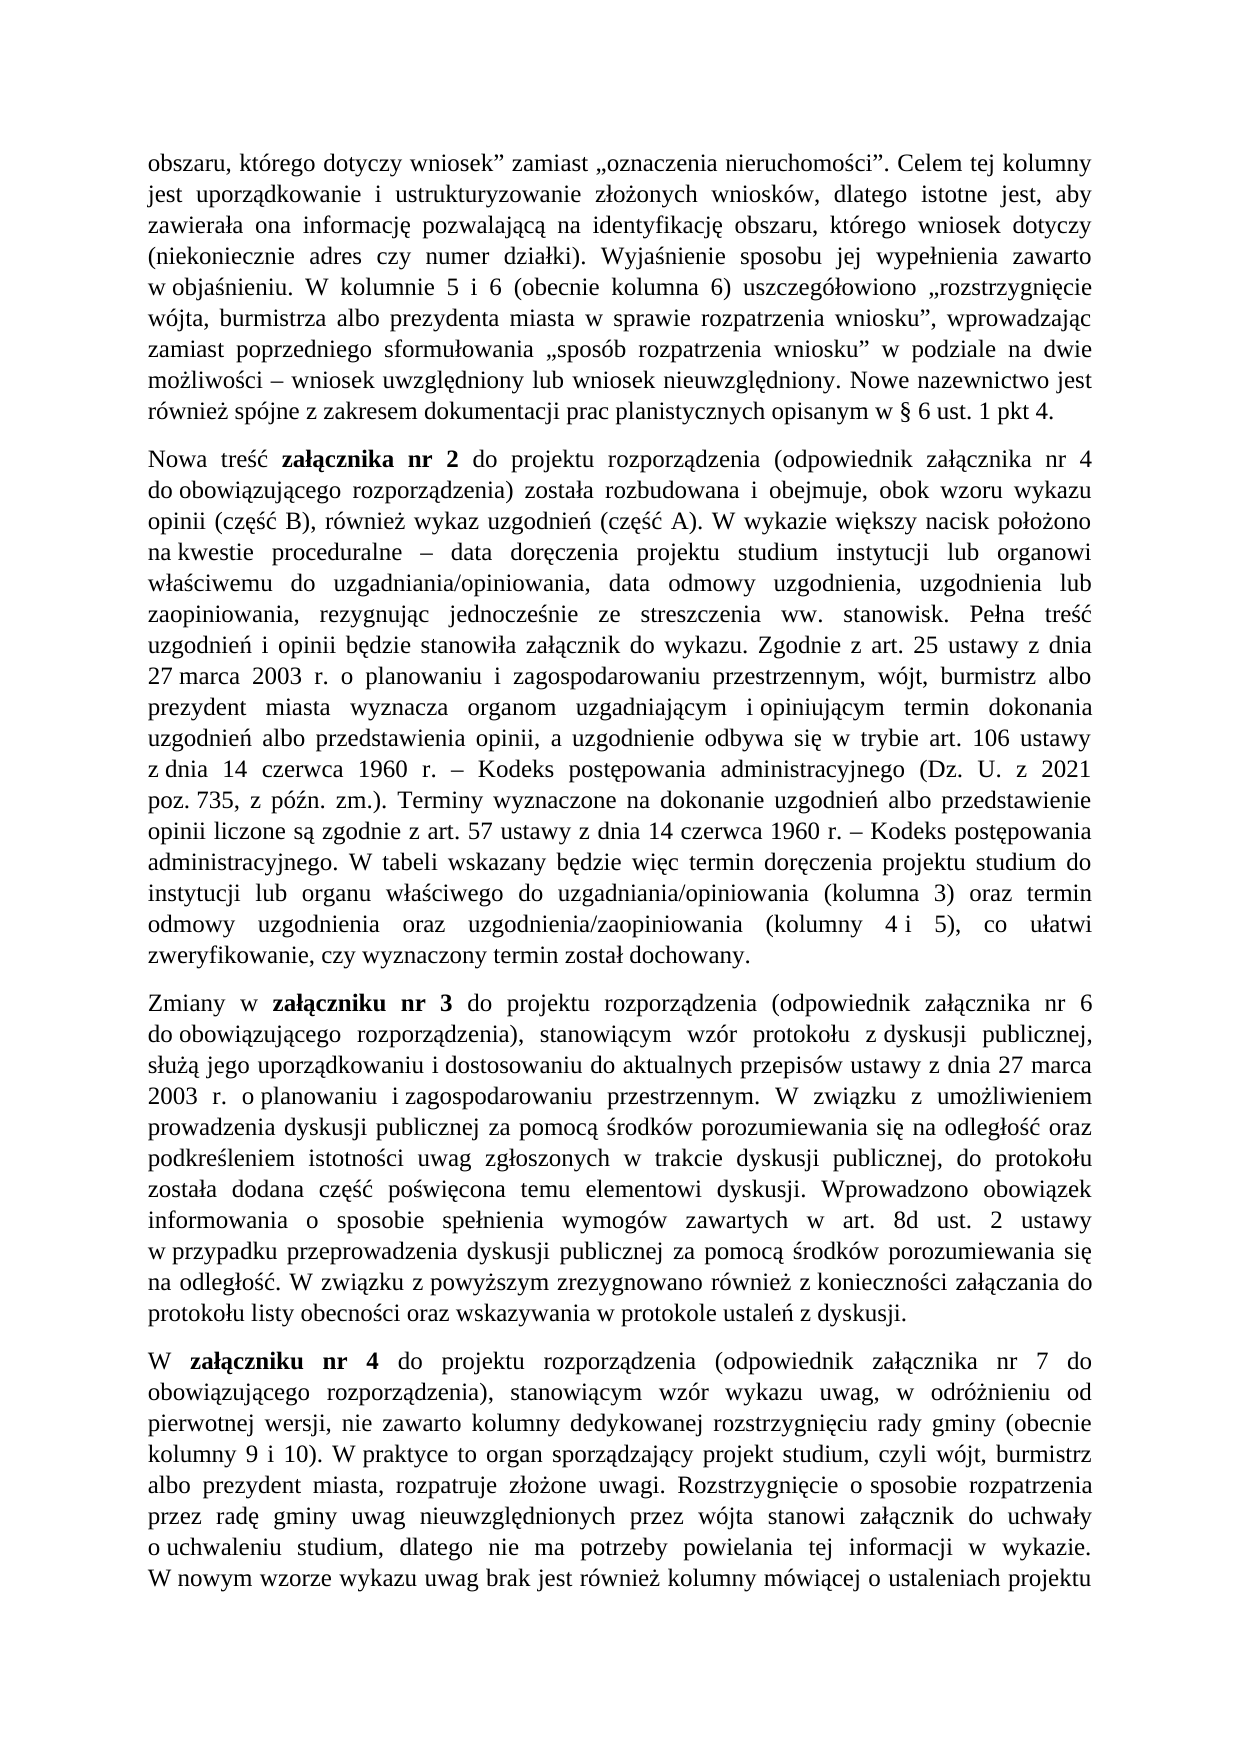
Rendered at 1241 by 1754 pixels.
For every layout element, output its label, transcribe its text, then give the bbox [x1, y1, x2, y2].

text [148, 148, 1093, 425]
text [148, 1346, 1093, 1592]
text Zmiany w załączniku nr 3 do projektu rozporządzenia (odpowiednik załącznika nr 6 do obowiązującego rozporządzenia), stanowiącym wzór protokołu z dyskusji publicznej, służą jego uporządkowaniu i dostosowaniu do aktualnych przepisów ustawy z dnia 27 marca 2003 r. o planowaniu i zagospodarowaniu przestrzennym. W związku z umożliwieniem prowadzenia dyskusji publicznej za pomocą środków porozumiewania się na odległość oraz podkreśleniem istotności uwag zgłoszonych w trakcie dyskusji publicznej, do protokołu została dodana część poświęcona temu elementowi dyskusji. Wprowadzono obowiązek informowania o sposobie spełnienia wymogów zawartych w art. 8d ust. 2 ustawy w przypadku przeprowadzenia dyskusji publicznej za pomocą środków porozumiewania się na odległość. W związku z powyższym zrezygnowano również z konieczności załączania do protokołu listy obecności oraz wskazywania w protokole ustaleń z dyskusji. [148, 988, 1093, 1327]
text Nowa treść załącznika nr 2 do projektu rozporządzenia (odpowiednik załącznika nr 4 do obowiązującego rozporządzenia) została rozbudowana i obejmuje, obok wzoru wykazu opinii (część B), również wykaz uzgodnień (część A). W wykazie większy nacisk położono na kwestie proceduralne – data doręczenia projektu studium instytucji lub organowi właściwemu do uzgadniania/opiniowania, data odmowy uzgodnienia, uzgodnienia lub zaopiniowania, rezygnując jednocześnie ze streszczenia ww. stanowisk. Pełna treść uzgodnień i opinii będzie stanowiła załącznik do wykazu. Zgodnie z art. 25 ustawy z dnia 27 marca 2003 r. o planowaniu i zagospodarowaniu przestrzennym, wójt, burmistrz albo prezydent miasta wyznacza organom uzgadniającym i opiniującym termin dokonania uzgodnień albo przedstawienia opinii, a uzgodnienie odbywa się w trybie art. 106 ustawy z dnia 14 czerwca 1960 r. – Kodeks postępowania administracyjnego (Dz. U. z 2021 poz. 735, z późn. zm.). Terminy wyznaczone na dokonanie uzgodnień albo przedstawienie opinii liczone są zgodnie z art. 57 ustawy z dnia 14 czerwca 1960 r. – Kodeks postępowania administracyjnego. W tabeli wskazany będzie więc termin doręczenia projektu studium do instytucji lub organu właściwego do uzgadniania/opiniowania (kolumna 3) oraz termin odmowy uzgodnienia oraz uzgodnienia/zaopiniowania (kolumny 4 i 5), co ułatwi zweryfikowanie, czy wyznaczony termin został dochowany. [148, 444, 1093, 969]
